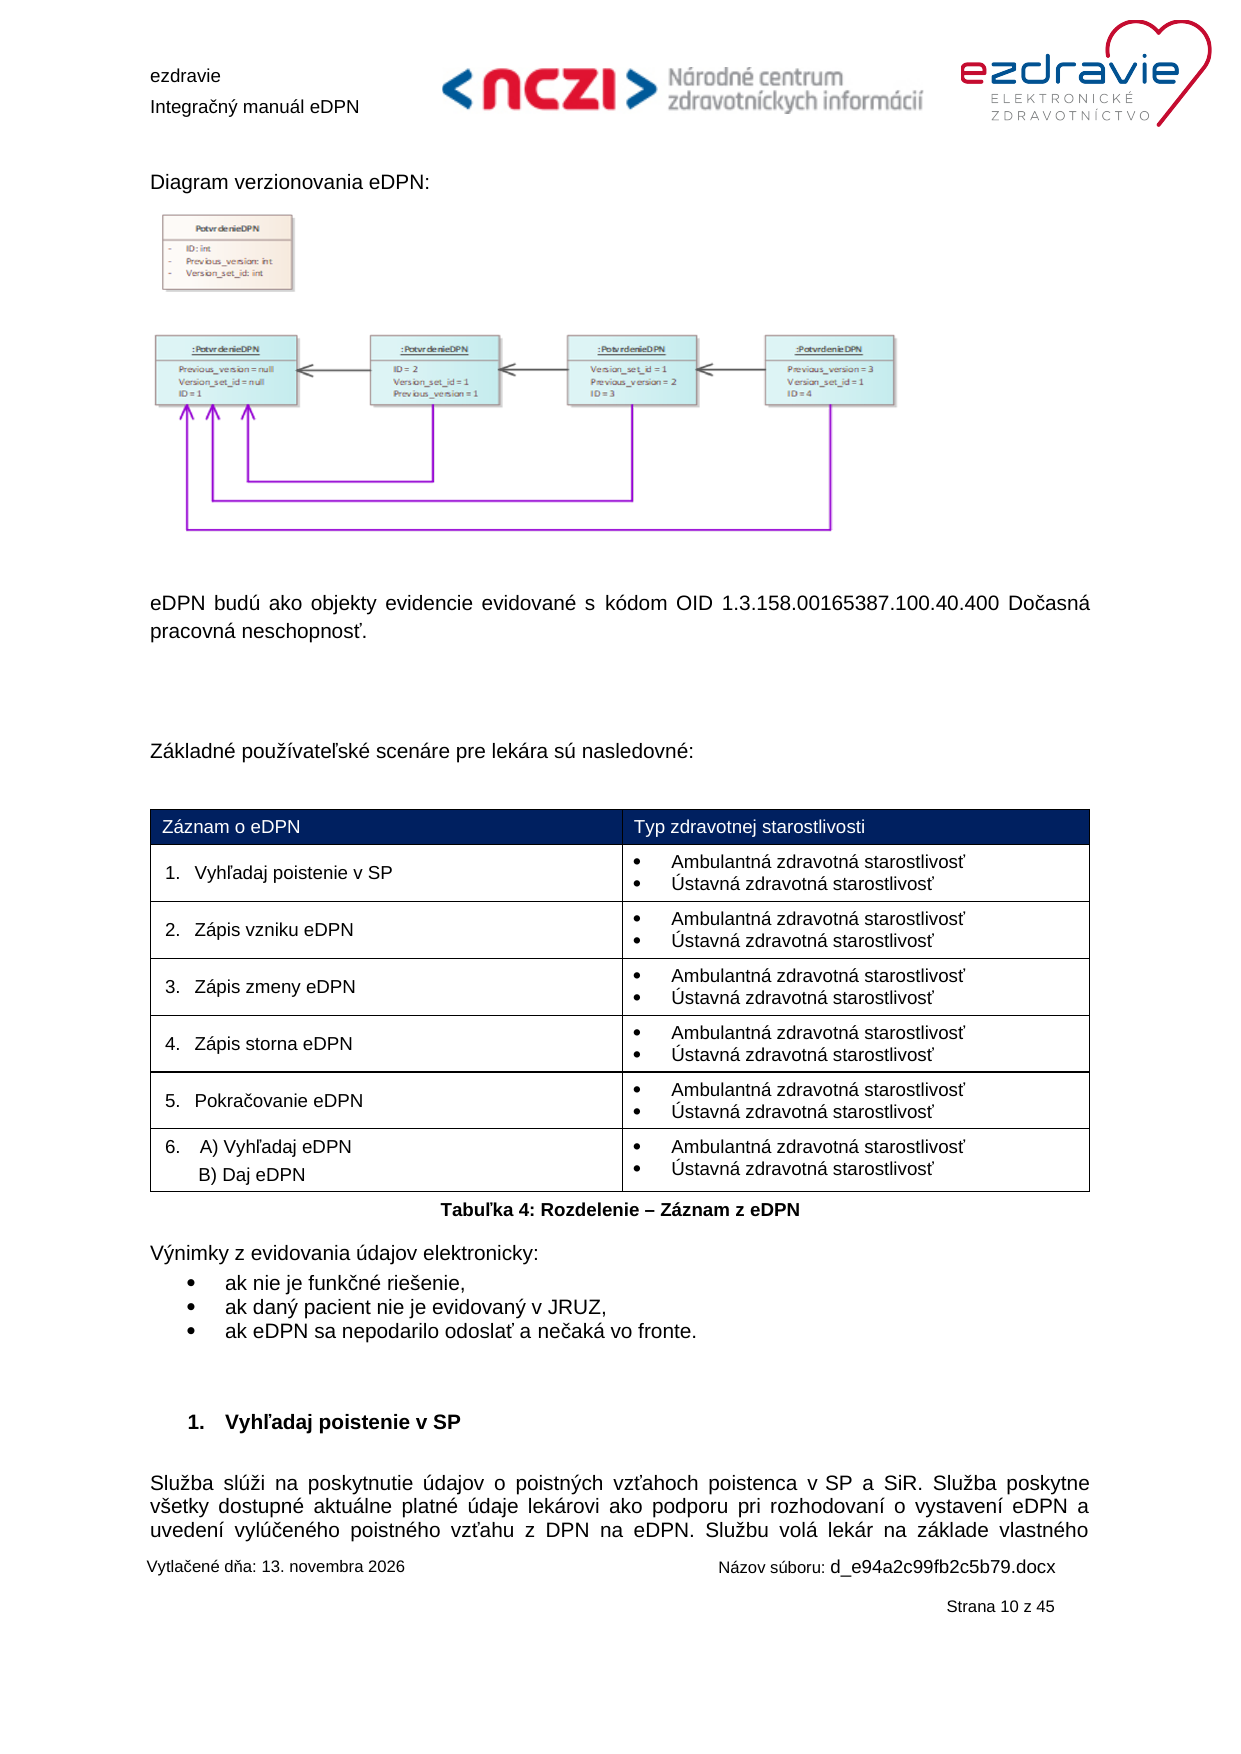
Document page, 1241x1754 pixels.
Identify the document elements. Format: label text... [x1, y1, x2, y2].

table_cell Ambulantná zdravotná starostlivosť Ústavná zdravotná starostlivosť [623, 902, 1089, 958]
table_cell Ambulantná zdravotná starostlivosť Ústavná zdravotná starostlivosť [623, 1016, 1089, 1071]
table_cell Ambulantná zdravotná starostlivosť Ústavná zdravotná starostlivosť [623, 959, 1089, 1014]
table_cell Zápis vzniku eDPN [151, 902, 622, 958]
text Základné používateľské scenáre pre lekára sú nasledovné: [150, 739, 1090, 763]
list Vyhľadaj poistenie v SP [187, 1410, 1090, 1434]
table_header Záznam o eDPN [151, 810, 622, 844]
table_header Typ zdravotnej starostlivosti [623, 810, 1089, 844]
list ak daný pacient nie je evidovaný v JRUZ, [187, 1295, 1090, 1319]
text eDPN budú ako objekty evidencie evidované s kódom OID 1.3.158.00165387.100.40.400 Dočasná pracovná neschopnosť. [150, 591, 1090, 643]
text Tabuľka 4: Rozdelenie – Záznam z eDPN [150, 1198, 1090, 1220]
picture [961, 20, 1212, 127]
table_cell Ambulantná zdravotná starostlivosť Ústavná zdravotná starostlivosť [623, 1129, 1089, 1191]
table_cell A) Vyhľadaj eDPN B) Daj eDPN [151, 1129, 622, 1191]
table_cell Vyhľadaj poistenie v SP [151, 845, 622, 901]
table_cell Ambulantná zdravotná starostlivosť Ústavná zdravotná starostlivosť [623, 1073, 1089, 1128]
text Diagram verzionovania eDPN: [150, 170, 1090, 194]
list ak eDPN sa nepodarilo odoslať a nečaká vo fronte. [187, 1319, 1090, 1343]
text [150, 1470, 1090, 1542]
table_cell Ambulantná zdravotná starostlivosť Ústavná zdravotná starostlivosť [623, 845, 1089, 901]
list ak nie je funkčné riešenie, [187, 1271, 1090, 1295]
table_cell Zápis storna eDPN [151, 1016, 622, 1071]
picture [150, 210, 901, 536]
table_cell Zápis zmeny eDPN [151, 959, 622, 1014]
table_cell Pokračovanie eDPN [151, 1073, 622, 1128]
text Výnimky z evidovania údajov elektronicky: [150, 1241, 1090, 1265]
picture [442, 67, 924, 114]
